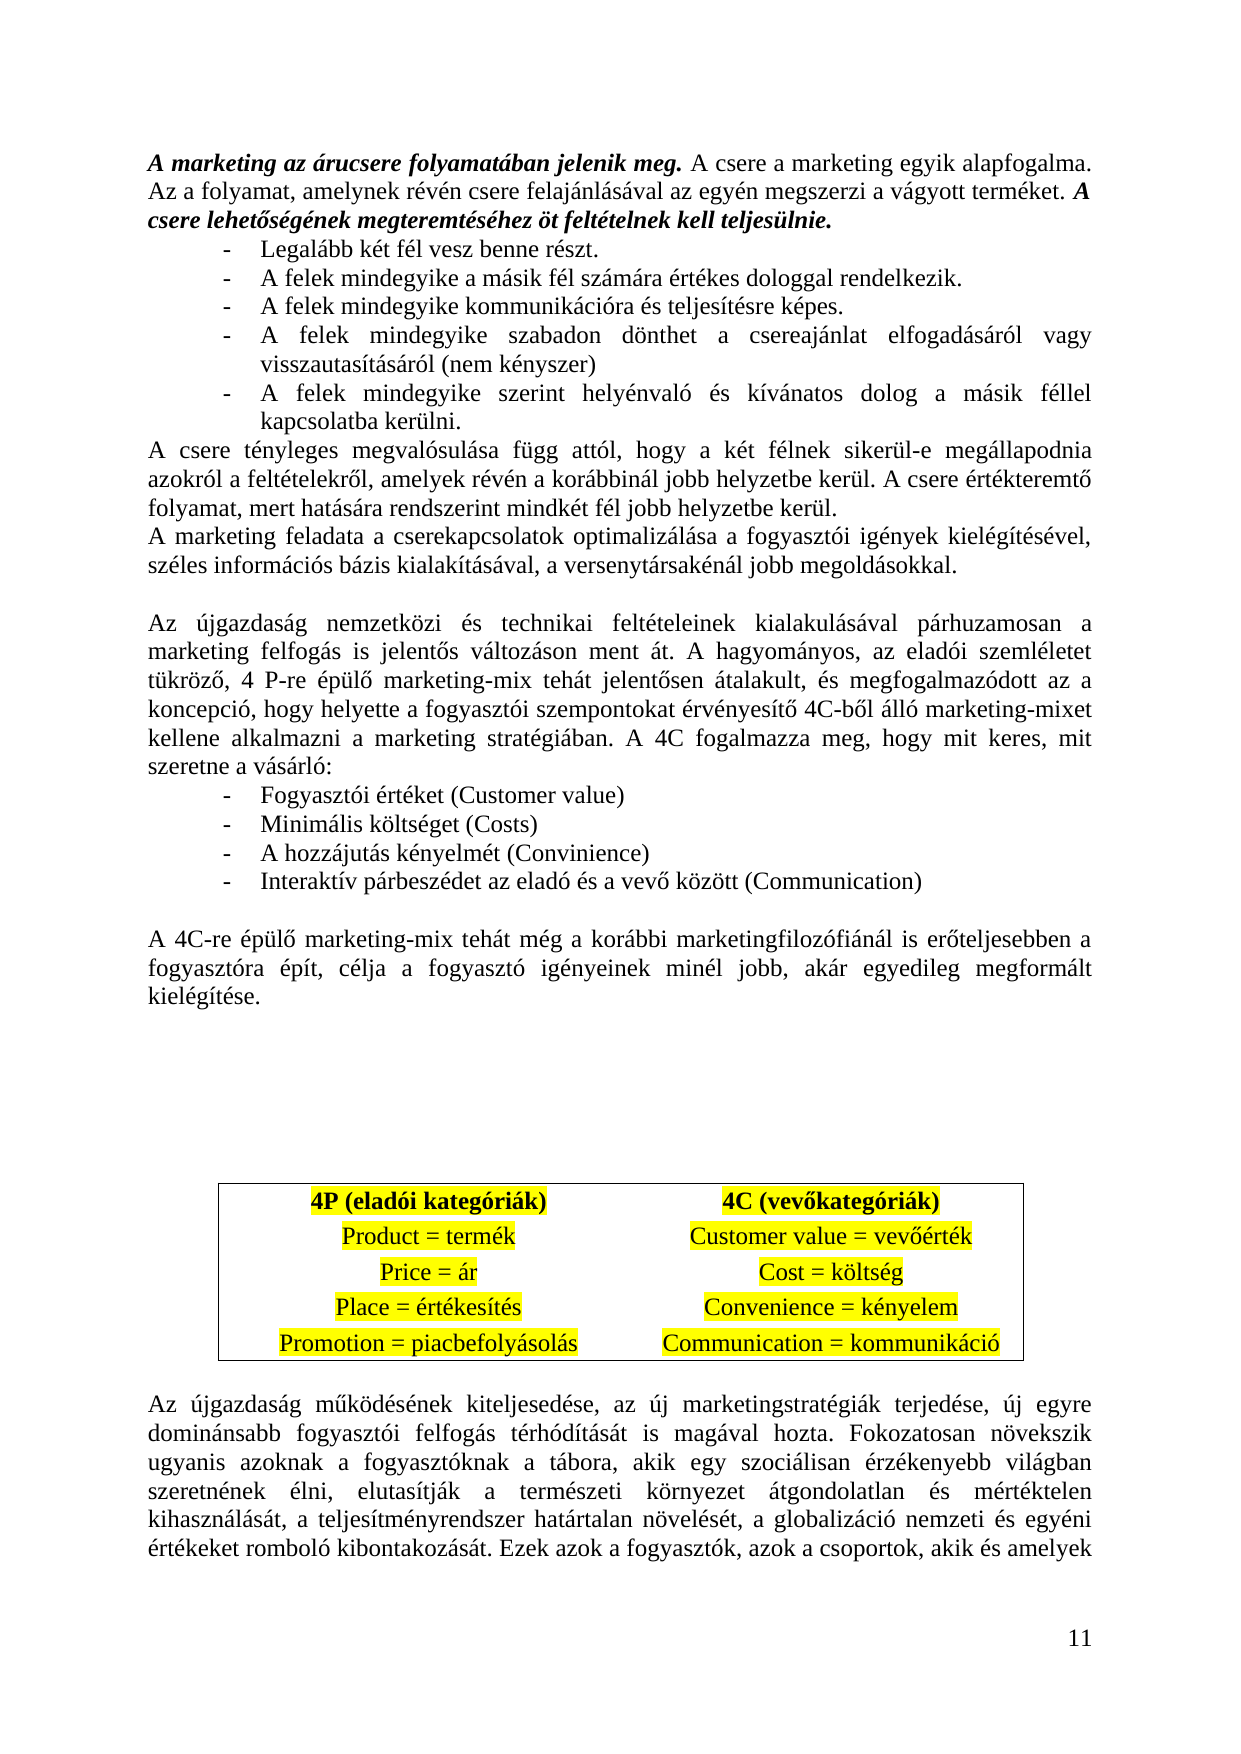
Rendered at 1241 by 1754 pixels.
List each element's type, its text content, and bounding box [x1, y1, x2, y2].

list Legalább két fél vesz benne részt. [223, 234, 1093, 263]
table_header 4C (vevőkategóriák) [639, 1184, 1023, 1218]
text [148, 1389, 1093, 1562]
list A felek mindegyike szabadon dönthet a csereajánlat elfogadásáról vagy visszautasításáról (nem kényszer) [223, 320, 1093, 378]
list A hozzájutás kényelmét (Convinience) [223, 838, 1093, 866]
text A marketing az árucsere folyamatában jelenik meg. A csere a marketing egyik alapfogalma. Az a folyamat, amelynek révén csere felajánlásával az egyén megszerzi a vágyott terméket. A csere lehetőségének megteremtéséhez öt feltételnek kell teljesülnie. [148, 148, 1093, 234]
table_cell Communication = kommunikáció [639, 1324, 1023, 1360]
table_cell Cost = költség [639, 1254, 1023, 1289]
text A 4C-re épülő marketing-mix tehát még a korábbi marketingfilozófiánál is erőteljesebben a fogyasztóra épít, célja a fogyasztó igényeinek minél jobb, akár egyedileg megformált kielégítése. [148, 924, 1093, 1010]
table_cell Convenience = kényelem [639, 1289, 1023, 1324]
list Minimális költséget (Costs) [223, 809, 1093, 838]
text A csere tényleges megvalósulása függ attól, hogy a két félnek sikerül-e megállapodnia azokról a feltételekről, amelyek révén a korábbinál jobb helyzetbe kerül. A csere értékteremtő folyamat, mert hatására rendszerint mindkét fél jobb helyzetbe kerül. [148, 435, 1093, 521]
table_cell Customer value = vevőérték [639, 1218, 1023, 1253]
list Fogyasztói értéket (Customer value) [223, 780, 1093, 809]
list A felek mindegyike a másik fél számára értékes dologgal rendelkezik. [223, 263, 1093, 291]
table_header 4P (eladói kategóriák) [219, 1184, 639, 1218]
table_cell Promotion = piacbefolyásolás [219, 1324, 639, 1360]
list A felek mindegyike kommunikációra és teljesítésre képes. [223, 291, 1093, 320]
table_cell Place = értékesítés [219, 1289, 639, 1324]
text Az újgazdaság nemzetközi és technikai feltételeinek kialakulásával párhuzamosan a marketing felfogás is jelentős változáson ment át. A hagyományos, az eladói szemléletet tükröző, 4 P-re épülő marketing-mix tehát jelentősen átalakult, és megfogalmazódott az a koncepció, hogy helyette a fogyasztói szempontokat érvényesítő 4C-ből álló marketing-mixet kellene alkalmazni a marketing stratégiában. A 4C fogalmazza meg, hogy mit keres, mit szeretne a vásárló: [148, 608, 1093, 780]
text A marketing feladata a cserekapcsolatok optimalizálása a fogyasztói igények kielégítésével, széles információs bázis kialakításával, a versenytársakénál jobb megoldásokkal. [148, 521, 1093, 579]
table_cell Price = ár [219, 1254, 639, 1289]
table_cell Product = termék [219, 1218, 639, 1253]
list A felek mindegyike szerint helyénvaló és kívánatos dolog a másik féllel kapcsolatba kerülni. [223, 378, 1093, 435]
list Interaktív párbeszédet az eladó és a vevő között (Communication) [223, 866, 1093, 895]
